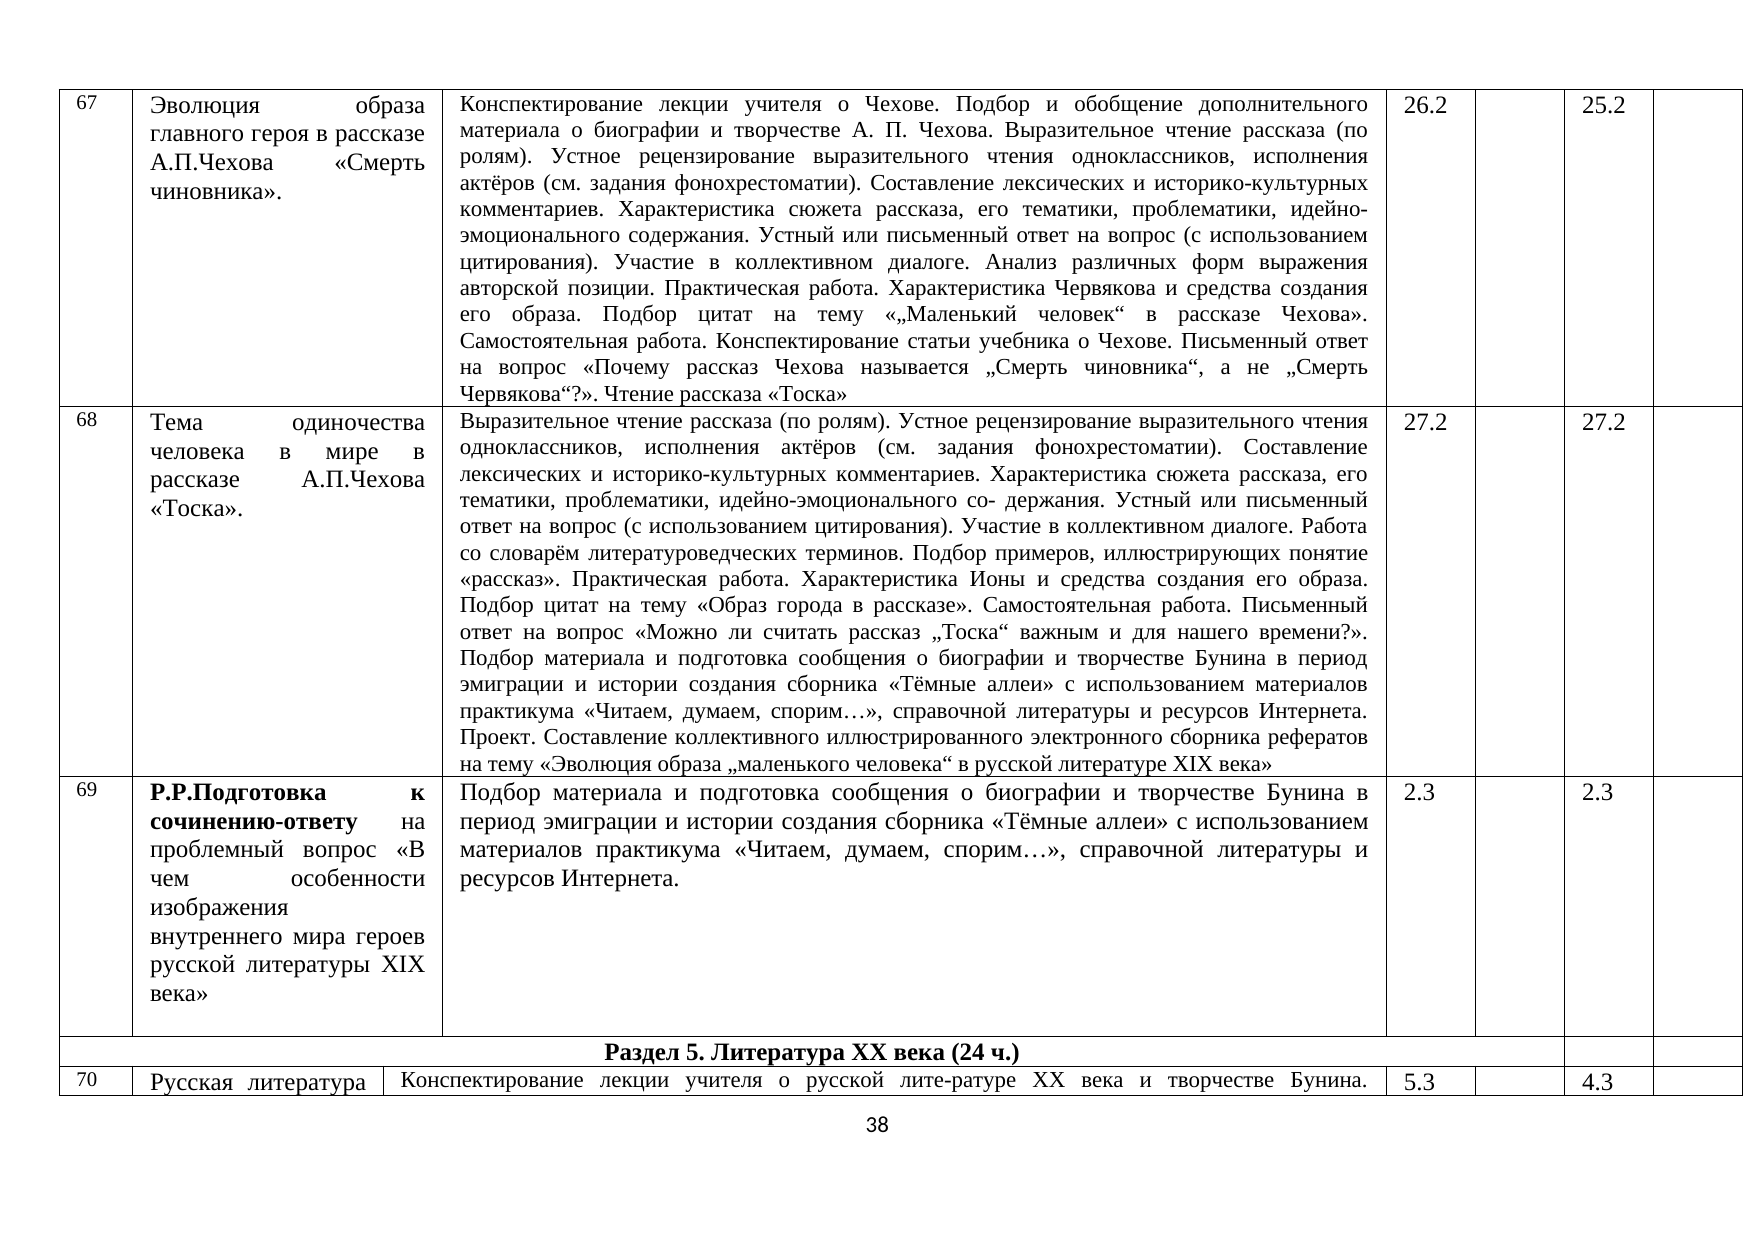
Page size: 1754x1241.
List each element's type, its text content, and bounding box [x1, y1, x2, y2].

table_cell [1476, 407, 1564, 776]
table_cell 27.2 [1565, 407, 1653, 776]
table_cell [1654, 777, 1742, 1036]
table_cell 26.2 [1387, 90, 1475, 406]
table_cell 5.3 [1387, 1067, 1475, 1095]
table_cell [1654, 1067, 1742, 1095]
table_cell [1654, 1037, 1742, 1066]
table_cell 25.2 [1565, 90, 1653, 406]
table_cell [1654, 407, 1742, 776]
table_cell 4.3 [1565, 1067, 1653, 1095]
table_cell Конспектирование лекции учителя о Чехове. Подбор и обобщение дополнительного материала о биографии и творчестве А. П. Чехова. Выразительное чтение рассказа (по ролям). Устное рецензирование выразительного чтения одноклассников, исполнения актёров (см. задания фонохрестоматии). Составление лексических и историко-культурных комментариев. Характеристика сюжета рассказа, его тематики, проблематики, идейно-эмоционального содержания. Устный или письменный ответ на вопрос (с использованием цитирования). Участие в коллективном диалоге. Анализ различных форм выражения авторской позиции. Практическая работа. Характеристика Червякова и средства создания его образа. Подбор цитат на тему «„Маленький человек“ в рассказе Чехова». Самостоятельная работа. Конспектирование статьи учебника о Чехове. Письменный ответ на вопрос «Почему рассказ Чехова называется „Смерть чиновника“, а не „Смерть Червякова“?». Чтение рассказа «Тоска» [443, 90, 1386, 406]
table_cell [133, 1067, 383, 1095]
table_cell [384, 1067, 1386, 1095]
table_cell 70 [60, 1067, 132, 1095]
table_cell Выразительное чтение рассказа (по ролям). Устное рецензирование выразительного чтения одноклассников, исполнения актёров (см. задания фонохрестоматии). Составление лексических и историко-культурных комментариев. Характеристика сюжета рассказа, его тематики, проблематики, идейно-эмоционального со- держания. Устный или письменный ответ на вопрос (с использованием цитирования). Участие в коллективном диалоге. Работа со словарём литературоведческих терминов. Подбор примеров, иллюстрирующих понятие «рассказ». Практическая работа. Характеристика Ионы и средства создания его образа. Подбор цитат на тему «Образ города в рассказе». Самостоятельная работа. Письменный ответ на вопрос «Можно ли считать рассказ „Тоска“ важным и для нашего времени?». Подбор материала и подготовка сообщения о биографии и творчестве Бунина в период эмиграции и истории создания сборника «Тёмные аллеи» с использованием материалов практикума «Читаем, думаем, спорим…», справочной литературы и ресурсов Интернета. Проект. Составление коллективного иллюстрированного электронного сборника рефератов на тему «Эволюция образа „маленького человека“ в русской литературе XIX века» [443, 407, 1386, 776]
table_cell Р.Р.Подготовка к сочинению-ответу на проблемный вопрос «В чем особенности изображения внутреннего мира героев русской литературы XIX века» [133, 777, 442, 1036]
table_cell Тема одиночества человека в мире в рассказе А.П.Чехова «Тоска». [133, 407, 442, 776]
table_cell Раздел 5. Литература ХХ века (24 ч.) [60, 1037, 1564, 1066]
table_cell Подбор материала и подготовка сообщения о биографии и творчестве Бунина в период эмиграции и истории создания сборника «Тёмные аллеи» с использованием материалов практикума «Читаем, думаем, спорим…», справочной литературы и ресурсов Интернета. [443, 777, 1386, 1036]
table_cell 67 [60, 90, 132, 406]
table_cell 2.3 [1387, 777, 1475, 1036]
table_cell 69 [60, 777, 132, 1036]
table_cell Эволюция образа главного героя в рассказе А.П.Чехова «Смерть чиновника». [133, 90, 442, 406]
table_cell 2.3 [1565, 777, 1653, 1036]
table_cell [1476, 1067, 1564, 1095]
table_cell [1476, 90, 1564, 406]
table_cell 27.2 [1387, 407, 1475, 776]
table_cell [1654, 90, 1742, 406]
table_cell 68 [60, 407, 132, 776]
table_cell [1476, 777, 1564, 1036]
table_cell [1565, 1037, 1653, 1066]
